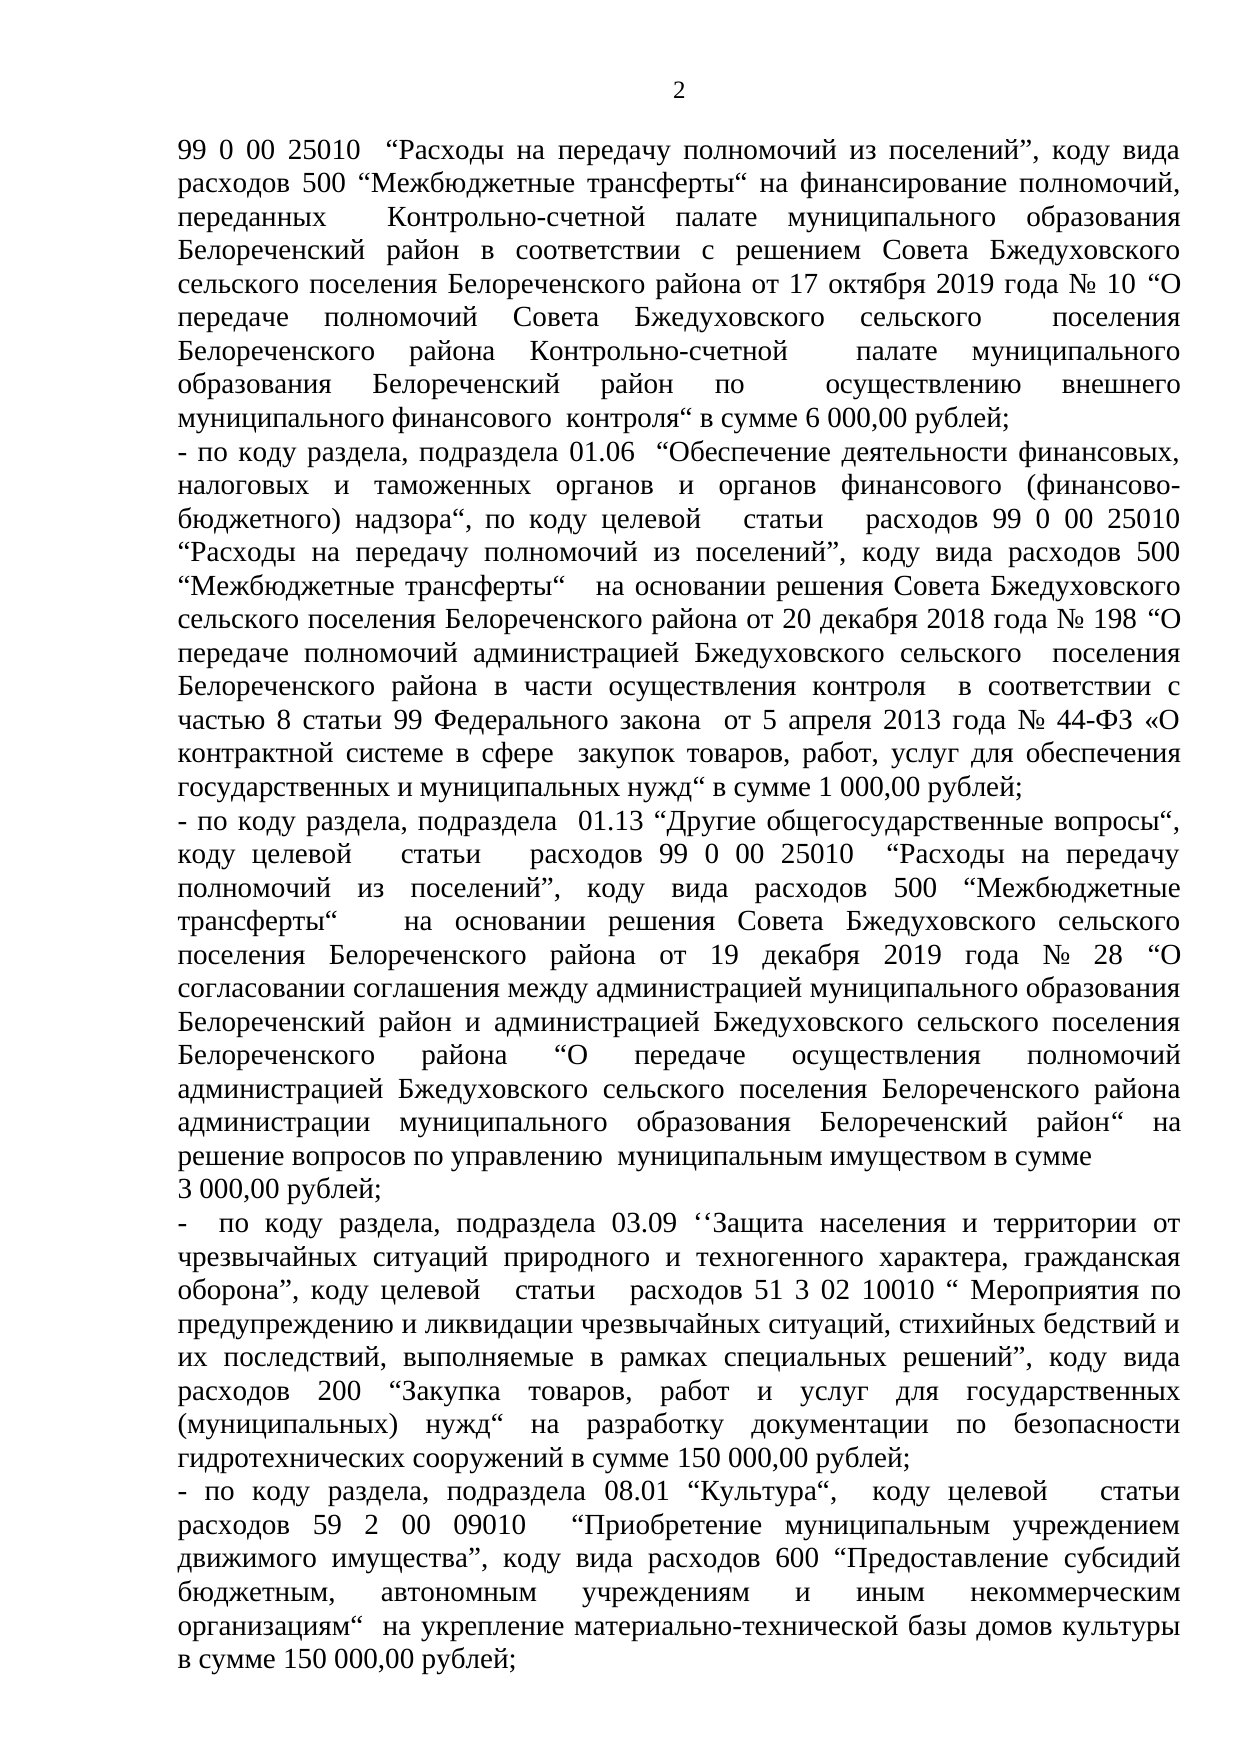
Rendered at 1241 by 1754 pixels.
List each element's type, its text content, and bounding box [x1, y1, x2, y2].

text - по коду раздела, подраздела 01.13 “Другие общегосударственные вопросы“, коду целевой статьи расходов 99 0 00 25010 “Расходы на передачу полномочий из поселений”, коду вида расходов 500 “Межбюджетные трансферты“ на основании решения Совета Бжедуховского сельского поселения Белореченского района от 19 декабря 2019 года № 28 “О согласовании соглашения между администрацией муниципального образования Белореченский район и администрацией Бжедуховского сельского поселения Белореченского района “О передаче осуществления полномочий администрацией Бжедуховского сельского поселения Белореченского района администрации муниципального образования Белореченский район“ на решение вопросов по управлению муниципальным имуществом в сумме [177, 803, 1181, 1172]
text - по коду раздела, подраздела 03.09 ‘‘Защита населения и территории от чрезвычайных ситуаций природного и техногенного характера, гражданская оборона”, коду целевой статьи расходов 51 3 02 10010 “ Мероприятия по предупреждению и ликвидации чрезвычайных ситуаций, стихийных бедствий и их последствий, выполняемые в рамках специальных решений”, коду вида расходов 200 “Закупка товаров, работ и услуг для государственных (муниципальных) нужд“ на разработку документации по безопасности гидротехнических сооружений в сумме 150 000,00 рублей; [177, 1205, 1181, 1473]
text - по коду раздела, подраздела 08.01 “Культура“, коду целевой статьи расходов 59 2 00 09010 “Приобретение муниципальным учреждением движимого имущества”, коду вида расходов 600 “Предоставление субсидий бюджетным, автономным учреждениям и иным некоммерческим организациям“ на укрепление материально-технической базы домов культуры в сумме 150 000,00 рублей; [177, 1473, 1181, 1675]
text - по коду раздела, подраздела 01.06 “Обеспечение деятельности финансовых, налоговых и таможенных органов и органов финансового (финансово-бюджетного) надзора“, по коду целевой статьи расходов 99 0 00 25010 “Расходы на передачу полномочий из поселений”, коду вида расходов 500 “Межбюджетные трансферты“ на основании решения Совета Бжедуховского сельского поселения Белореченского района от 20 декабря 2018 года № 198 “О передаче полномочий администрацией Бжедуховского сельского поселения Белореченского района в части осуществления контроля в соответствии с частью 8 статьи 99 Федерального закона от 5 апреля 2013 года № 44-ФЗ «О контрактной системе в сфере закупок товаров, работ, услуг для обеспечения государственных и муниципальных нужд“ в сумме 1 000,00 рублей; [177, 434, 1181, 803]
text 99 0 00 25010 “Расходы на передачу полномочий из поселений”, коду вида расходов 500 “Межбюджетные трансферты“ на финансирование полномочий, переданных Контрольно-счетной палате муниципального образования Белореченский район в соответствии с решением Совета Бжедуховского сельского поселения Белореченского района от 17 октября 2019 года № 10 “О передаче полномочий Совета Бжедуховского сельского поселения Белореченского района Контрольно-счетной палате муниципального образования Белореченский район по осуществлению внешнего муниципального финансового контроля“ в сумме 6 000,00 рублей; [177, 132, 1181, 434]
text 3 000,00 рублей; [177, 1172, 1181, 1205]
